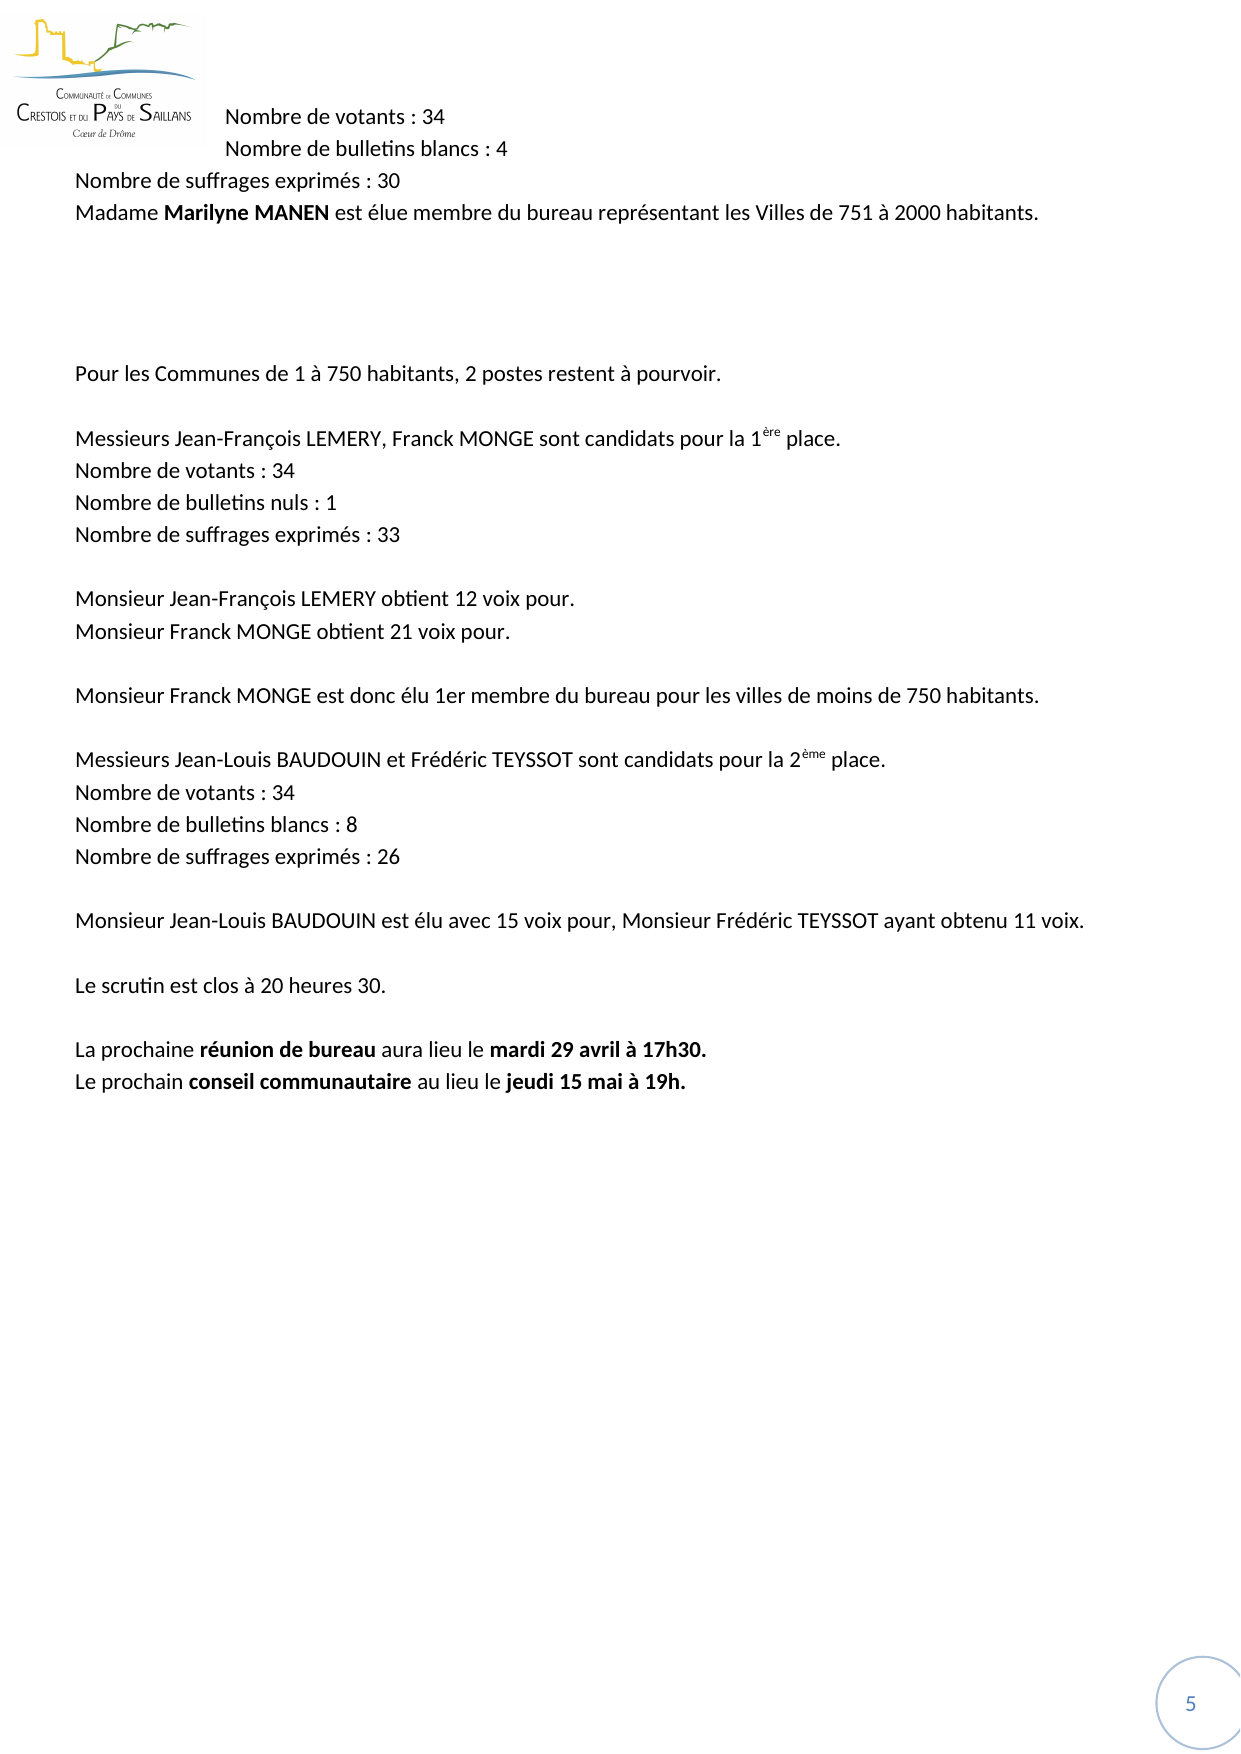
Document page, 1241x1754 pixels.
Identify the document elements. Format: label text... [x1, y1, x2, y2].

text Madame Marilyne MANEN est élue membre du bureau représentant les Villes de 751 à 2000 habitants. [75, 198, 1165, 226]
text Nombre de votants : 34 [75, 102, 1165, 130]
text Le prochain conseil communautaire au lieu le jeudi 15 mai à 19h. [75, 1067, 1165, 1095]
text Monsieur Franck MONGE obtient 21 voix pour. [75, 617, 1165, 645]
text Nombre de bulletins blancs : 8 [75, 810, 1165, 838]
text Nombre de bulletins nuls : 1 [75, 488, 1165, 516]
text Nombre de votants : 34 [75, 778, 1165, 806]
text Pour les Communes de 1 à 750 habitants, 2 postes restent à pourvoir. [75, 359, 1165, 387]
text Messieurs Jean-Louis BAUDOUIN et Frédéric TEYSSOT sont candidats pour la 2ème place. [75, 746, 1165, 773]
text Le scrutin est clos à 20 heures 30. [75, 971, 1165, 999]
text Nombre de suffrages exprimés : 33 [75, 520, 1165, 548]
text Nombre de suffrages exprimés : 26 [75, 842, 1165, 870]
text Nombre de bulletins blancs : 4 [75, 134, 1165, 162]
text Monsieur Franck MONGE est donc élu 1er membre du bureau pour les villes de moins de 750 habitants. [75, 681, 1165, 709]
picture [0, 13, 207, 147]
text Nombre de votants : 34 [75, 456, 1165, 484]
text La prochaine réunion de bureau aura lieu le mardi 29 avril à 17h30. [75, 1035, 1165, 1063]
text Nombre de suffrages exprimés : 30 [75, 166, 1165, 194]
text Messieurs Jean-François LEMERY, Franck MONGE sont candidats pour la 1ère place. [75, 424, 1165, 452]
text Monsieur Jean-François LEMERY obtient 12 voix pour. [75, 584, 1165, 613]
text Monsieur Jean-Louis BAUDOUIN est élu avec 15 voix pour, Monsieur Frédéric TEYSSOT ayant obtenu 11 voix. [75, 906, 1165, 934]
